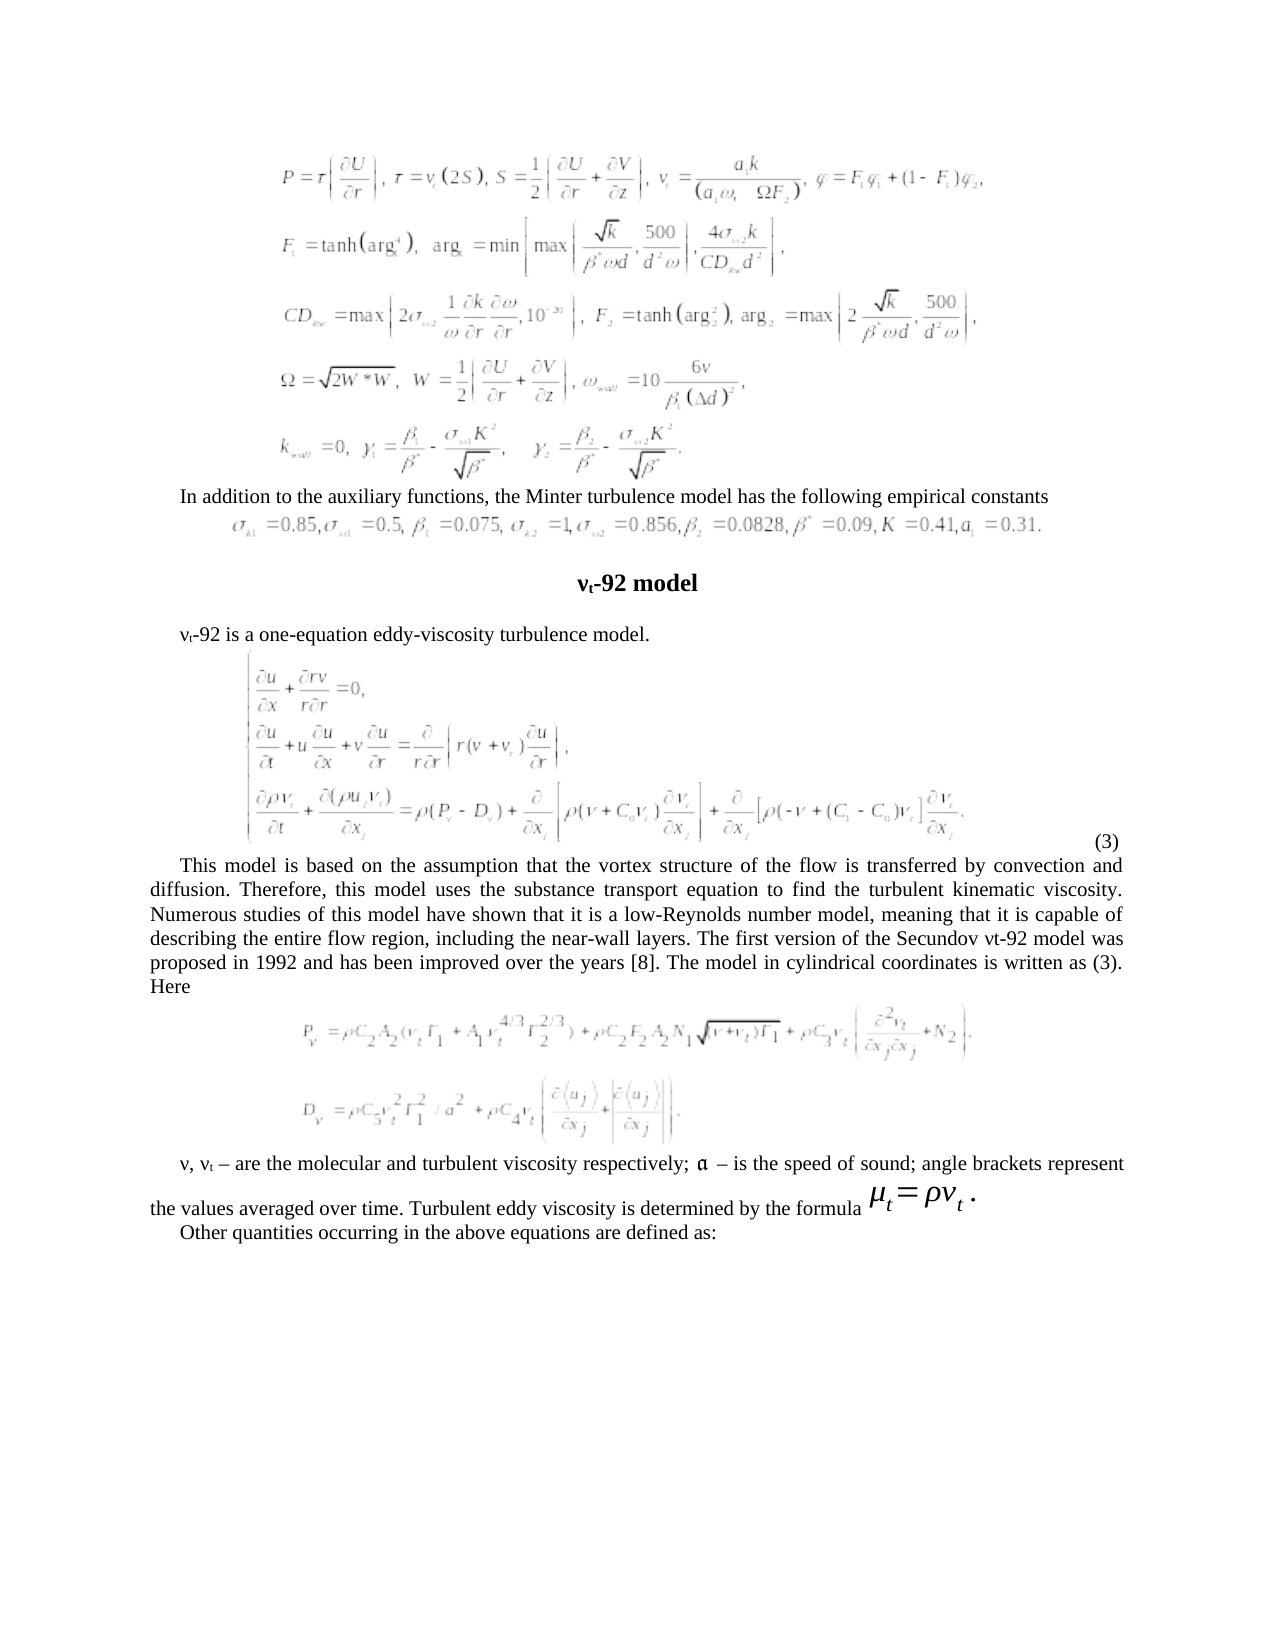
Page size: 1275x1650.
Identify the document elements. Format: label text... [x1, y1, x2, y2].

text In addition to the auxiliary functions, the Minter turbulence model has the following empirical constants [150, 484, 1125, 508]
text Other quantities occurring in the above equations are defined as: [150, 1220, 1125, 1244]
text ν, νt – are the molecular and turbulent viscosity respectively; 𝔞 – is the speed of sound; angle brackets represent the values averaged over time. Turbulent eddy viscosity is determined by the formula [150, 1149, 1125, 1220]
text This model is based on the assumption that the vortex structure of the flow is transferred by convection and diffusion. Therefore, this model uses the substance transport equation to find the turbulent kinematic viscosity. Numerous studies of this model have shown that it is a low-Reynolds number model, meaning that it is capable of describing the entire flow region, including the near-wall layers. The first version of the Secundov νt-92 model was proposed in 1992 and has been improved over the years [8]. The model in cylindrical coordinates is written as (3). Here [150, 853, 1125, 998]
text νt-92 is a one-equation eddy-viscosity turbulence model. [150, 622, 1125, 646]
subtitle νt-92 model [150, 568, 1125, 597]
text () [150, 646, 1125, 853]
